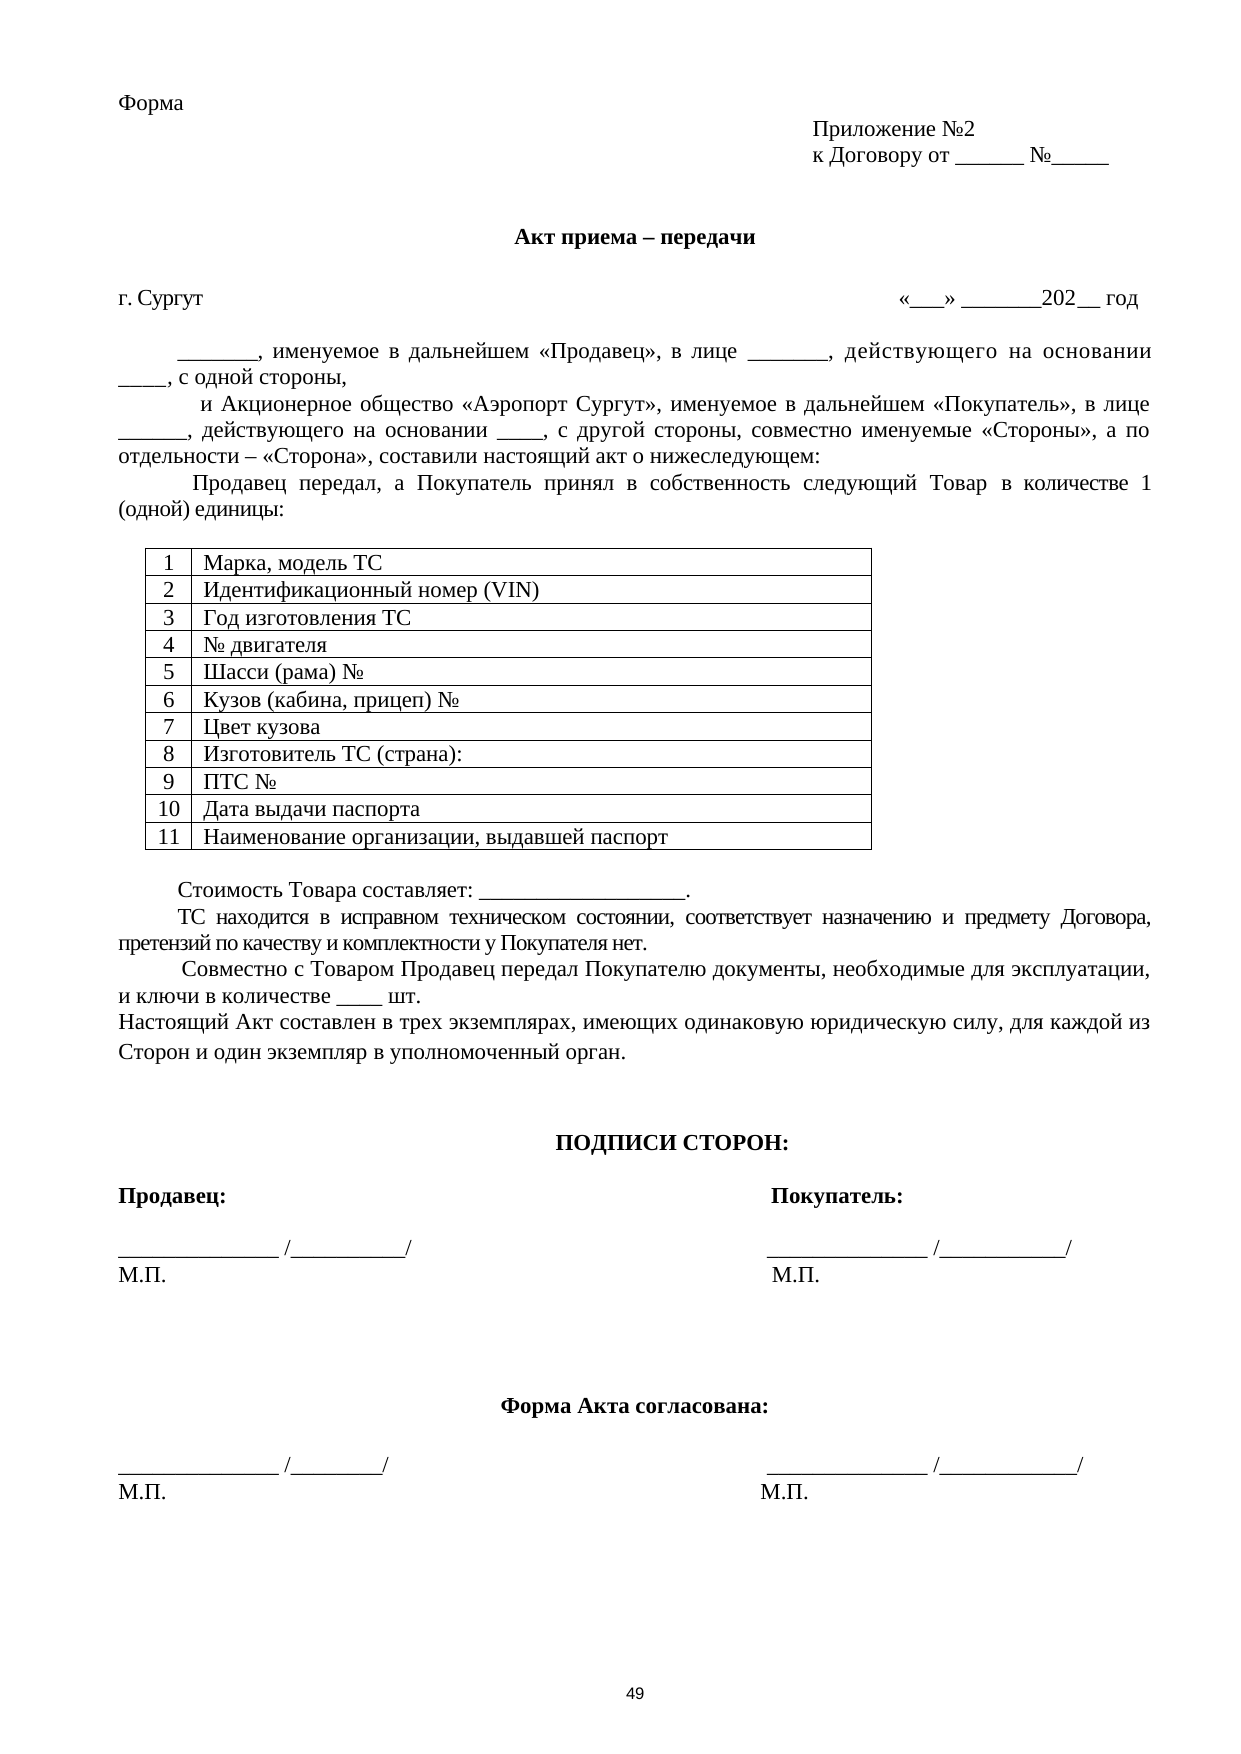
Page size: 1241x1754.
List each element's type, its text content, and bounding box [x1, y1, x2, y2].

text Продавец: Покупатель: [118, 1182, 1152, 1208]
text ПОДПИСИ СТОРОН: [118, 1129, 1152, 1155]
table_cell 5 [146, 658, 191, 685]
table_cell 3 [146, 604, 191, 630]
text Форма [118, 89, 1152, 115]
table_header 1 [146, 549, 191, 575]
text М.П. М.П. [118, 1478, 1152, 1504]
table_cell Шасси (рама) № [192, 658, 871, 685]
table_cell Кузов (кабина, прицеп) № [192, 686, 871, 712]
text г. Сургут «___» _______202__ год [118, 284, 1152, 311]
table_cell 9 [146, 768, 191, 794]
text Настоящий Акт составлен в трех экземплярах, имеющих одинаковую юридическую силу, для каждой из Сторон и один экземпляр в уполномоченный орган. [118, 1008, 1152, 1065]
table_cell 6 [146, 686, 191, 712]
text Приложение №2 [709, 115, 1152, 141]
text _______, именуемое в дальнейшем «Продавец», в лице _______, действующего на основании ____, с одной стороны, [118, 337, 1152, 389]
table_cell Наименование организации, выдавшей паспорт [192, 823, 871, 849]
text Стоимость Товара составляет: __________________. [118, 876, 1152, 903]
table_cell Год изготовления ТС [192, 604, 871, 630]
text ТС находится в исправном техническом состоянии, соответствует назначению и предмету Договора, претензий по качеству и комплектности у Покупателя нет. [118, 903, 1152, 956]
table_cell 10 [146, 795, 191, 822]
text Форма Акта согласована: [118, 1393, 1152, 1419]
text Совместно с Товаром Продавец передал Покупателю документы, необходимые для эксплуатации, и ключи в количестве ____ шт. [118, 956, 1152, 1008]
table_cell Изготовитель ТС (страна): [192, 741, 871, 767]
table_cell 2 [146, 576, 191, 602]
table_cell 4 [146, 631, 191, 657]
table_cell Цвет кузова [192, 713, 871, 739]
text М.П. М.П. [118, 1261, 1152, 1287]
table_cell Идентификационный номер (VIN) [192, 576, 871, 602]
text к Договору от ______ №_____ [709, 141, 1152, 168]
table_cell 8 [146, 741, 191, 767]
table_cell 7 [146, 713, 191, 739]
text ______________ /__________/ ______________ /___________/ [118, 1234, 1152, 1261]
text Акт приема – передачи [118, 223, 1152, 249]
table_cell ПТС № [192, 768, 871, 794]
text и Акционерное общество «Аэропорт Сургут», именуемое в дальнейшем «Покупатель», в лице ______, действующего на основании ____, с другой стороны, совместно именуемые «Стороны», а по отдельности – «Сторона», составили настоящий акт о нижеследующем: [118, 389, 1152, 469]
text ______________ /________/ ______________ /____________/ [118, 1452, 1152, 1478]
text Продавец передал, а Покупатель принял в собственность следующий Товар в количестве 1 (одной) единицы: [118, 469, 1152, 521]
table_cell № двигателя [192, 631, 871, 657]
table_cell Дата выдачи паспорта [192, 795, 871, 822]
table_cell 11 [146, 823, 191, 849]
table_header Марка, модель ТС [192, 549, 871, 575]
